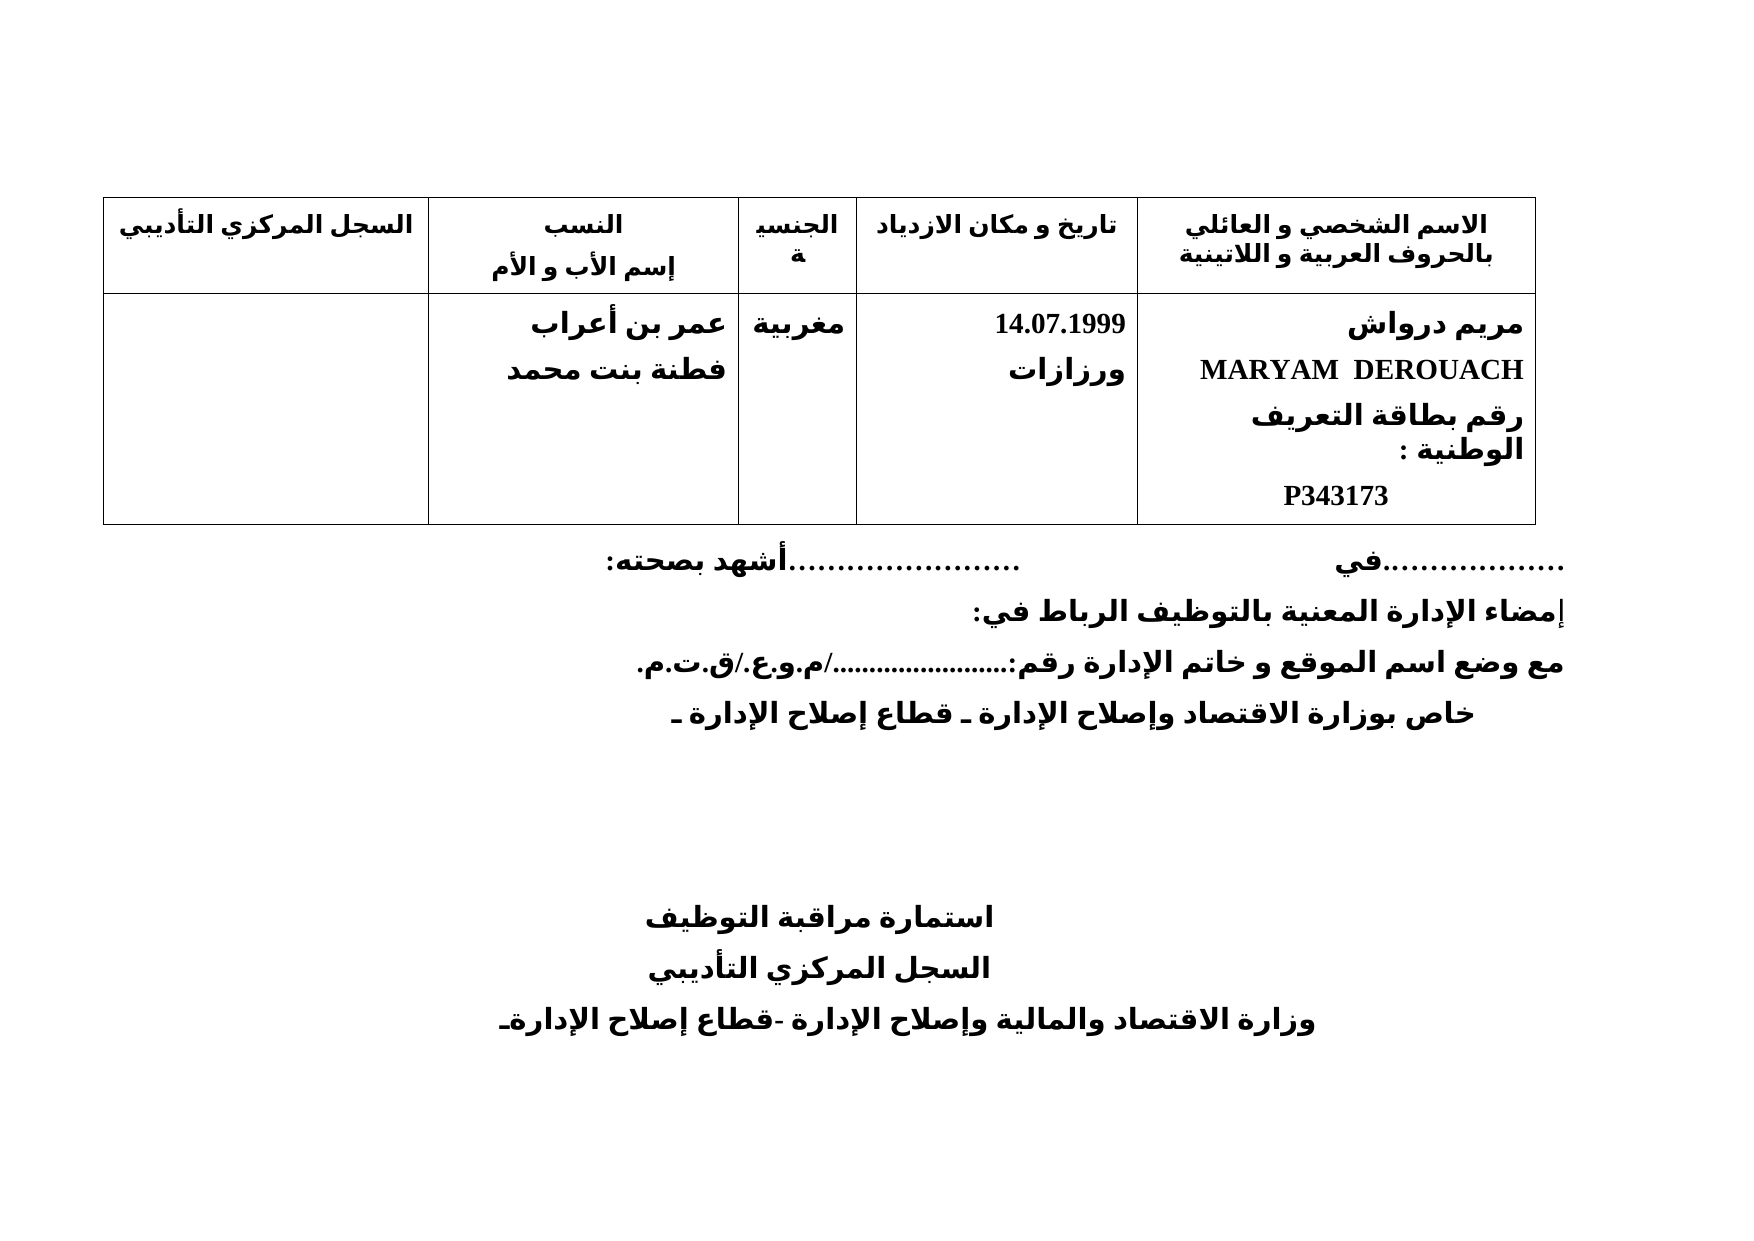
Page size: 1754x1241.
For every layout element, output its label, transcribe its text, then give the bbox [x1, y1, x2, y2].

table_cell مغربية [739, 294, 856, 524]
table_cell عمر بن أعراب فطنة بنت محمد [429, 294, 738, 524]
text خاص بوزارة الاقتصاد وإصلاح الإدارة ـ قطاع إصلاح الإدارة ـ [162, 696, 1476, 729]
text ……………….في ……………………أشهد بصحته: [162, 206, 1565, 576]
table_cell مريم درواش MARYAM DEROUACH رقم بطاقة التعريف الوطنية : P343173 [1138, 294, 1535, 524]
text مع وضع اسم الموقع و خاتم الإدارة رقم:......................../م.و.ع./ق.ت.م. [162, 645, 1565, 678]
text إمضاء الإدارة المعنية بالتوظيف الرباط في: [162, 594, 1565, 627]
table_header تاريخ و مكان الازدياد [857, 198, 1137, 293]
text استمارة مراقبة التوظيف [162, 900, 1476, 933]
text وزارة الاقتصاد والمالية وإصلاح الإدارة -قطاع إصلاح الإدارةـ [162, 1002, 1654, 1036]
table_header الاسم الشخصي و العائلي بالحروف العربية و اللاتينية [1138, 198, 1535, 293]
table_cell [104, 294, 428, 524]
table_header النسب إسم الأب و الأم [429, 198, 738, 293]
table_header السجل المركزي التأديبي [104, 198, 428, 293]
table_header الجنسية [739, 198, 856, 293]
table_cell 14.07.1999 ورزازات [857, 294, 1137, 524]
text السجل المركزي التأديبي [162, 951, 1476, 984]
